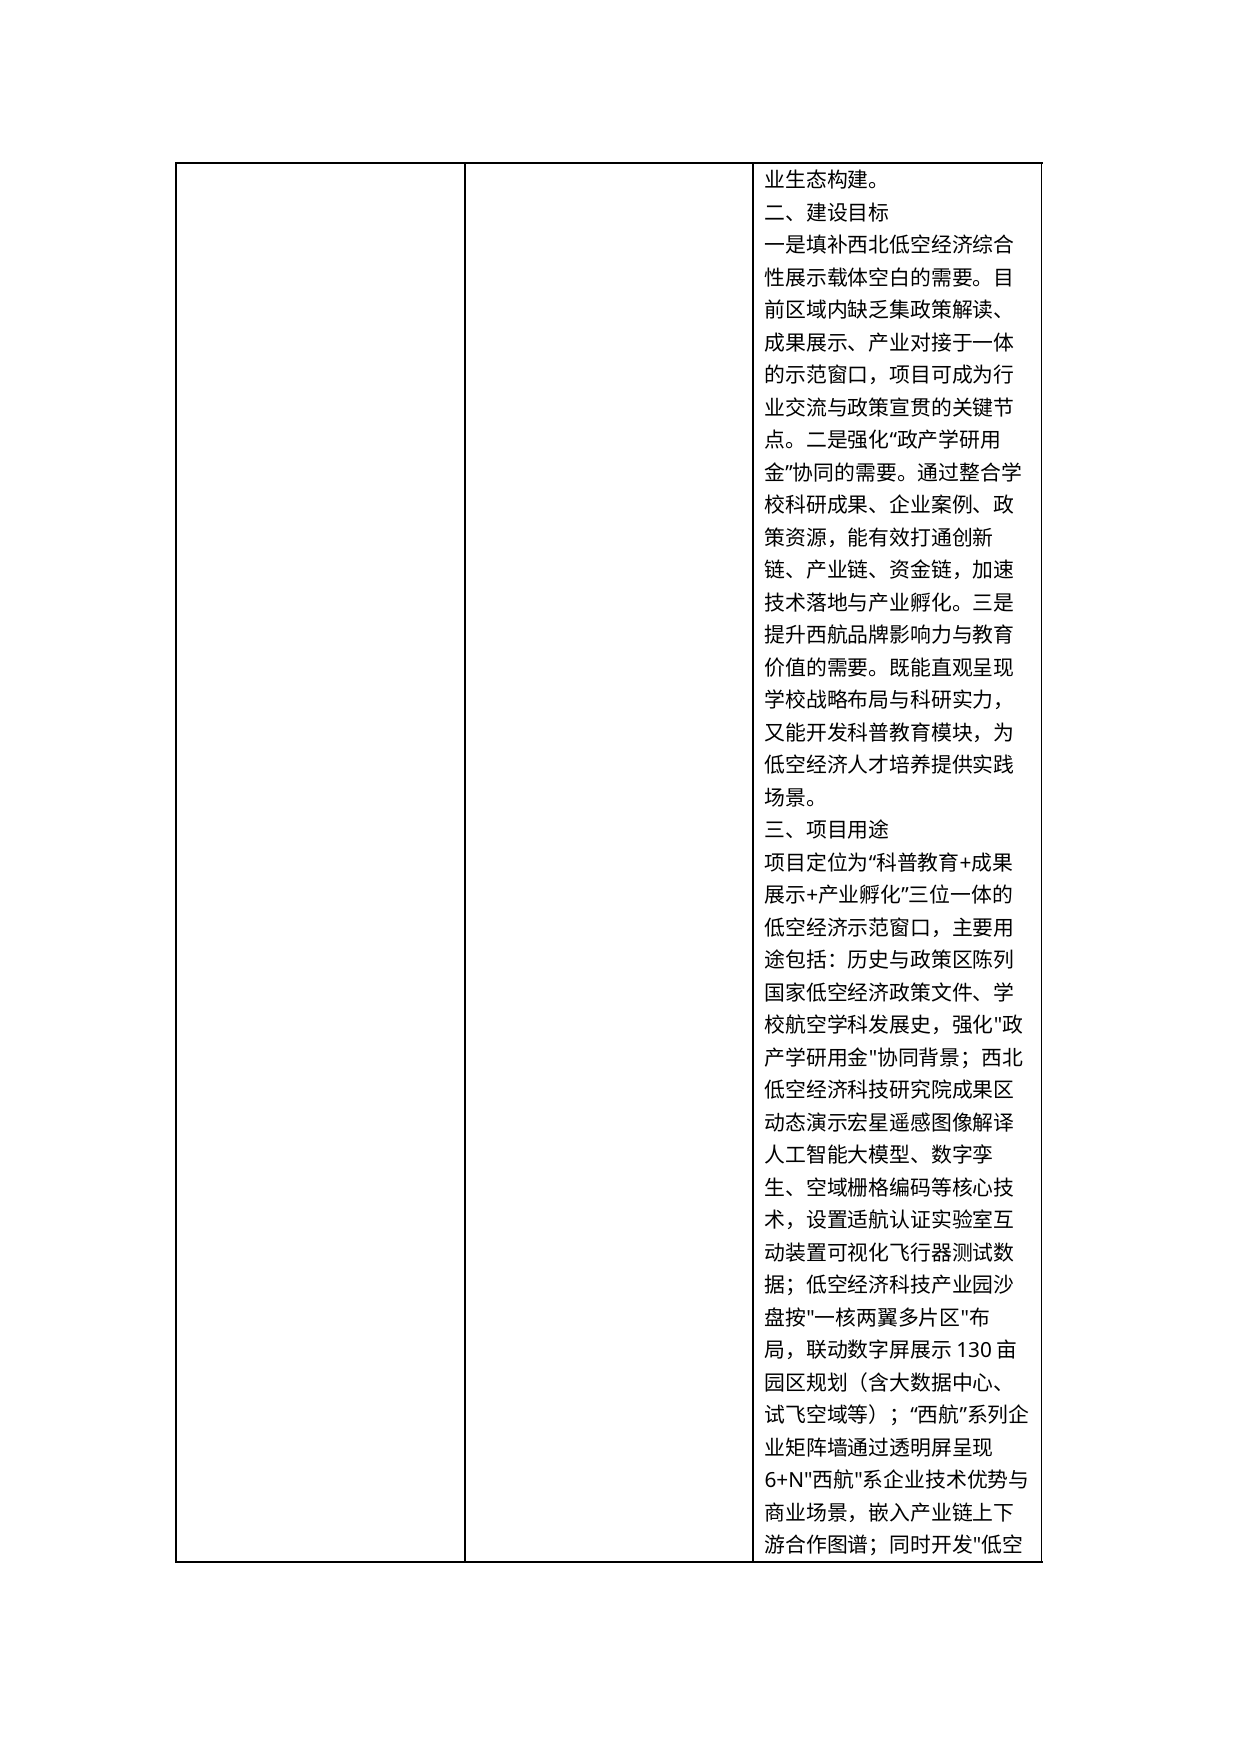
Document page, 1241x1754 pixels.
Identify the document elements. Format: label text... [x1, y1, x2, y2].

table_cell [754, 164, 1041, 1561]
table_cell [466, 164, 752, 1561]
table_cell 1 [177, 164, 464, 1561]
